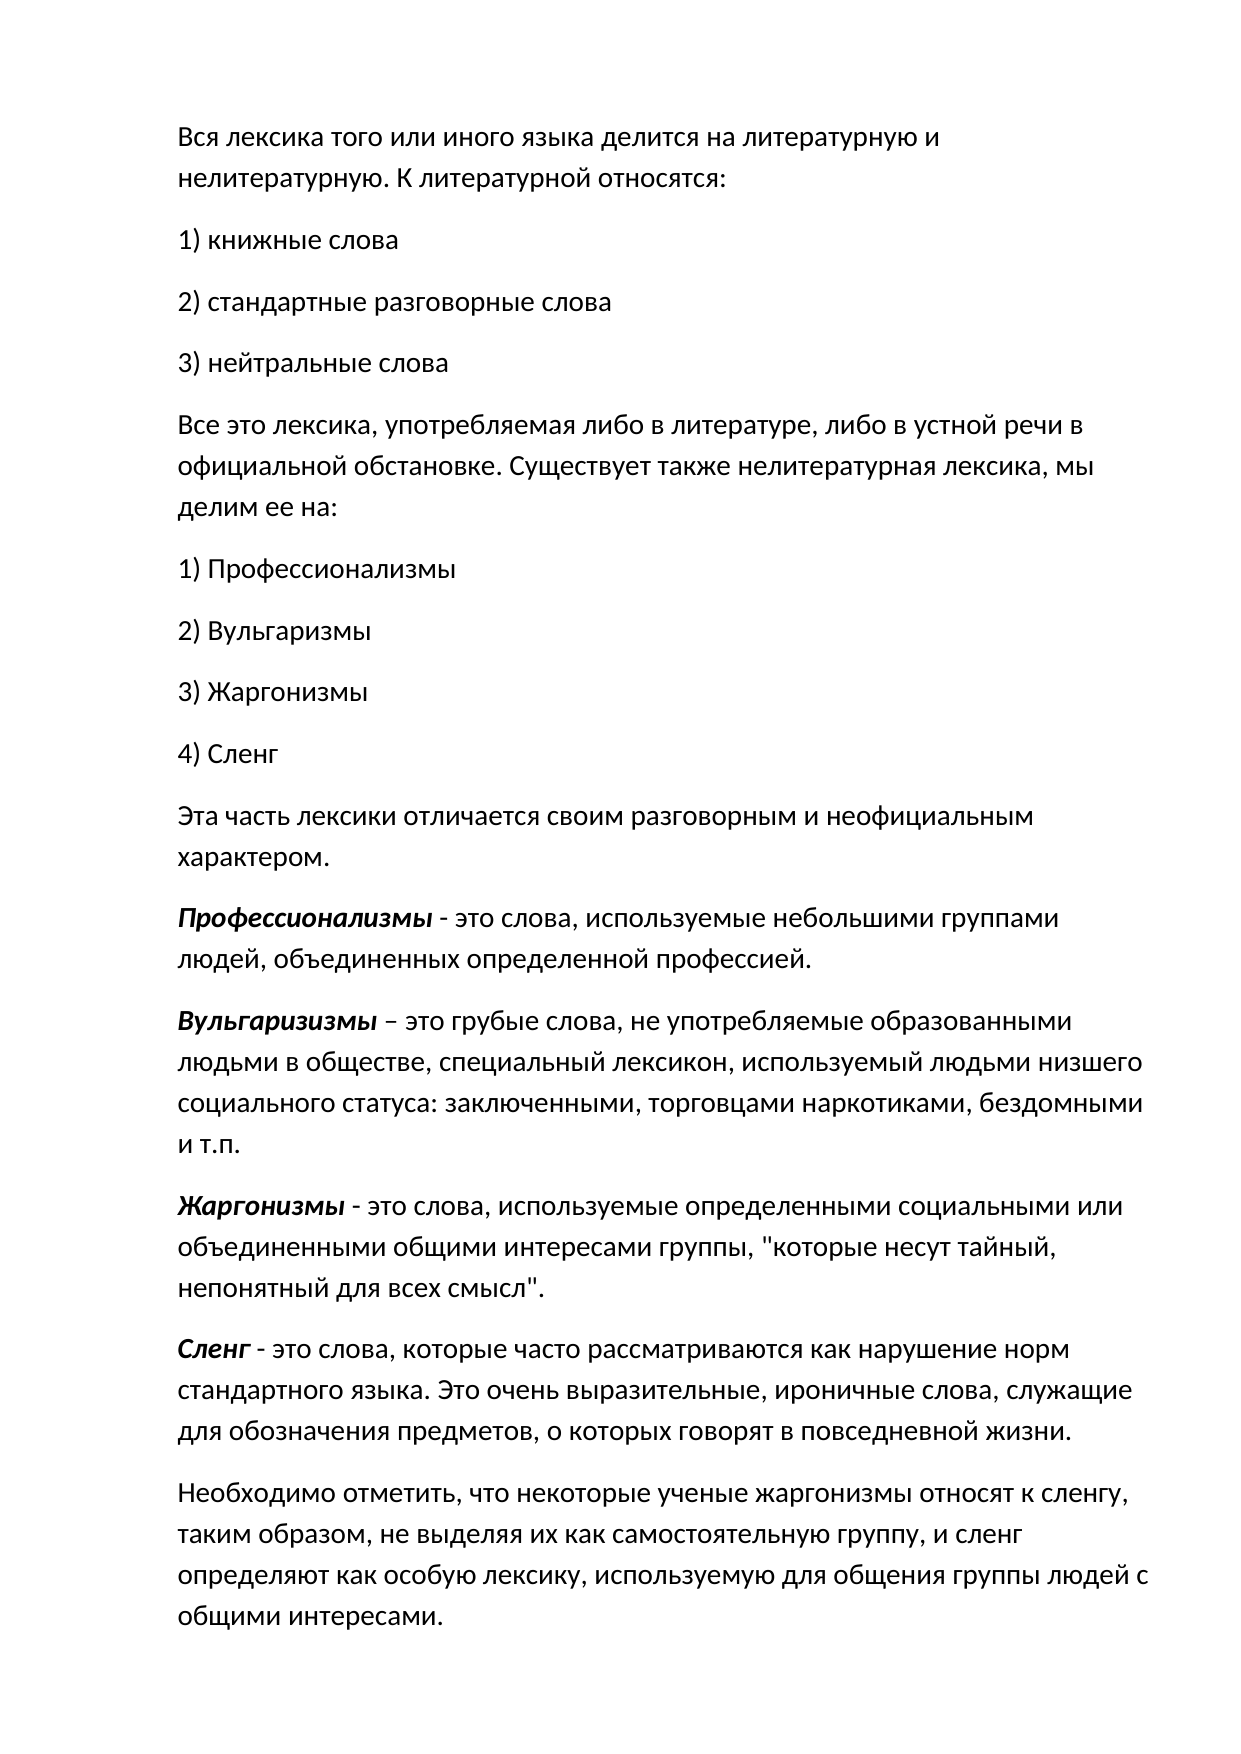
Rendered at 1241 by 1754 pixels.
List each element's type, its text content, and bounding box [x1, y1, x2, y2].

text Необходимо отметить, что некоторые ученые жаргонизмы относят к сленгу, таким образом, не выделяя их как самостоятельную группу, и сленг определяют как особую лексику, используемую для общения группы людей с общими интересами. [177, 1474, 1152, 1633]
text Жаргонизмы - это слова, используемые определенными социальными или объединенными общими интересами группы, "которые несут тайный, непонятный для всех смысл". [177, 1187, 1152, 1304]
text 3) Жаргонизмы [177, 673, 1152, 709]
text Вся лексика того или иного языка делится на литературную и нелитературную. К литературной относятся: [177, 118, 1152, 195]
text 2) стандартные разговорные слова [177, 283, 1152, 318]
text Эта часть лексики отличается своим разговорным и неофициальным характером. [177, 797, 1152, 873]
text 3) нейтральные слова [177, 344, 1152, 380]
text 2) Вульгаризмы [177, 612, 1152, 647]
text Профессионализмы - это слова, используемые небольшими группами людей, объединенных определенной профессией. [177, 899, 1152, 976]
text 1) Профессионализмы [177, 550, 1152, 585]
text 1) книжные слова [177, 221, 1152, 256]
text Сленг - это слова, которые часто рассматриваются как нарушение норм стандартного языка. Это очень выразительные, ироничные слова, служащие для обозначения предметов, о которых говорят в повседневной жизни. [177, 1331, 1152, 1448]
text Вульгаризизмы – это грубые слова, не употребляемые образованными людьми в обществе, специальный лексикон, используемый людьми низшего социального статуса: заключенными, торговцами наркотиками, бездомными и т.п. [177, 1002, 1152, 1161]
text Все это лексика, употребляемая либо в литературе, либо в устной речи в официальной обстановке. Существует также нелитературная лексика, мы делим ее на: [177, 406, 1152, 524]
text 4) Сленг [177, 735, 1152, 771]
